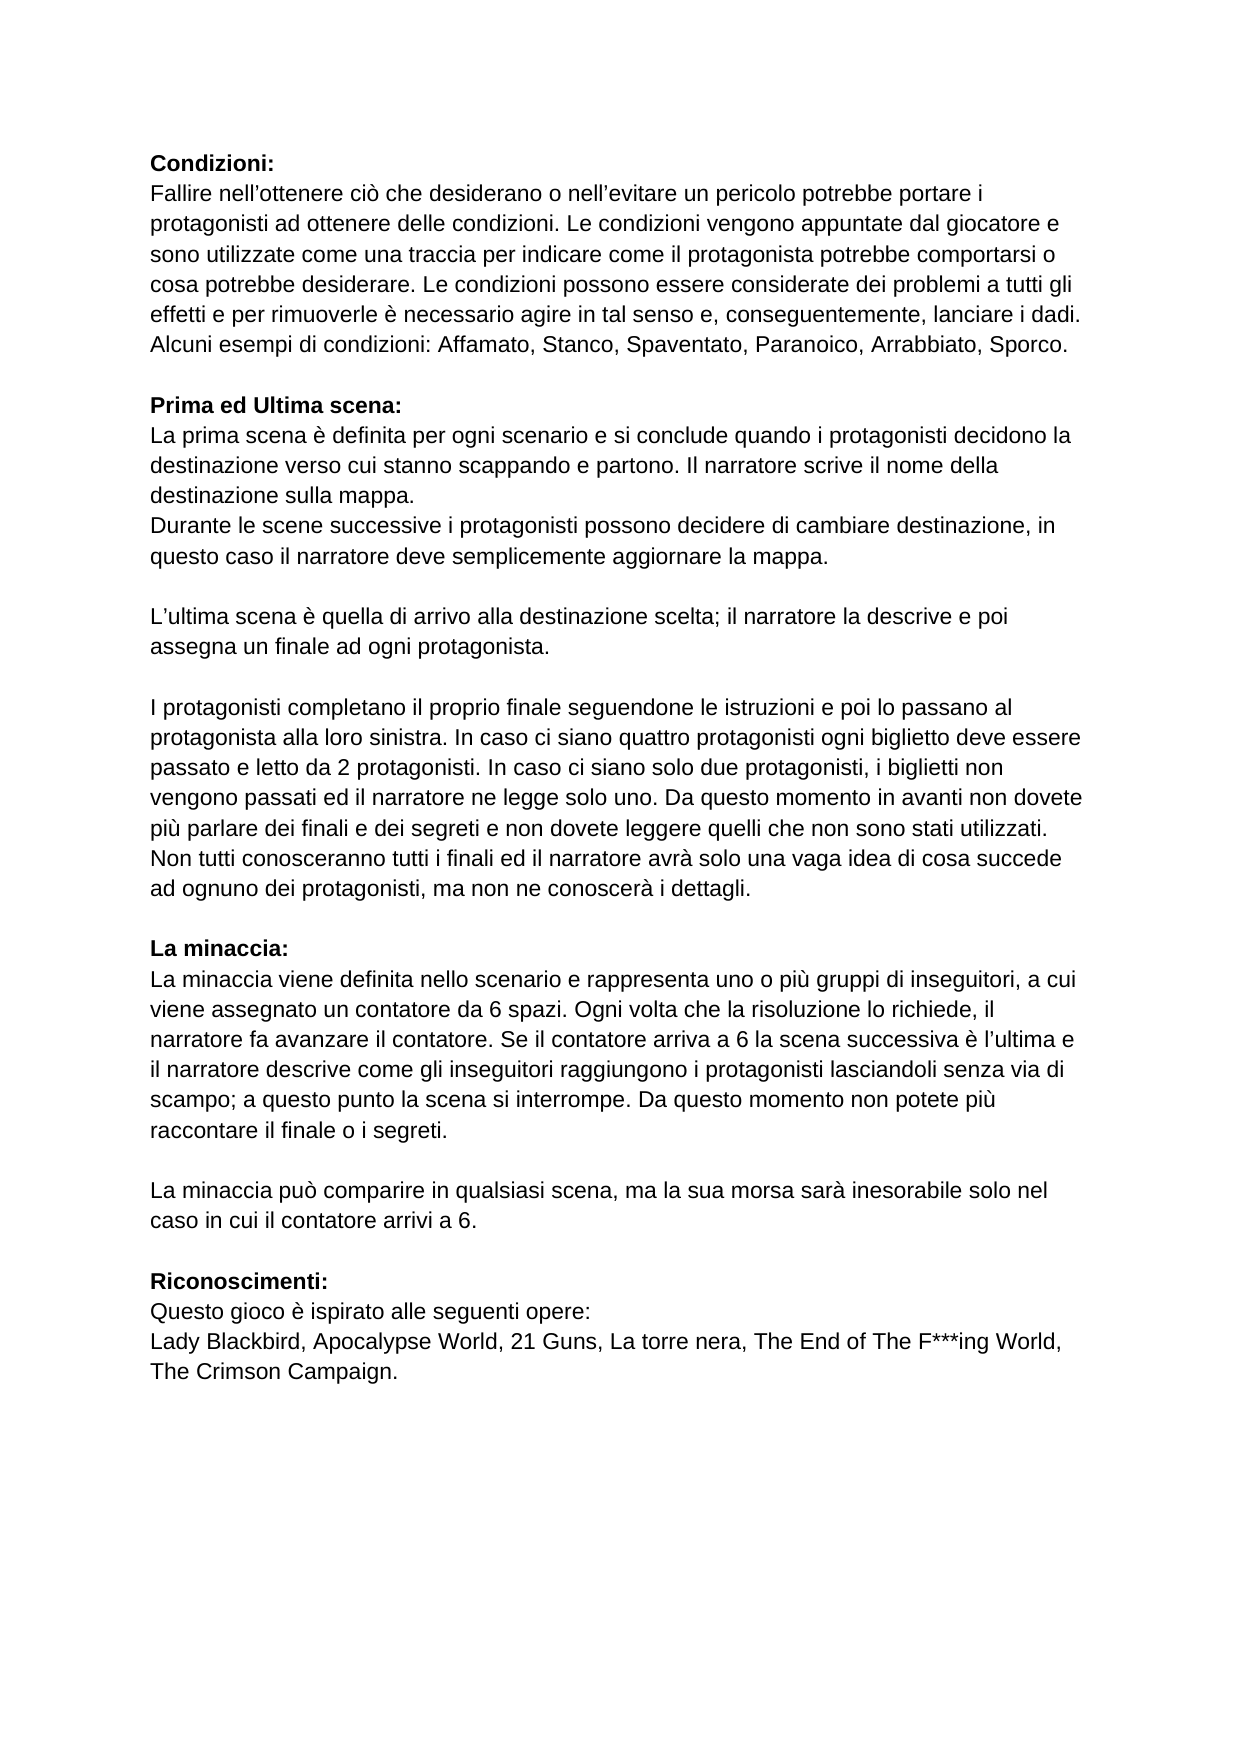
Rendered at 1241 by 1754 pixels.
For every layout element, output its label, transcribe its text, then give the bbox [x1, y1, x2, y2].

text La minaccia può comparire in qualsiasi scena, ma la sua morsa sarà inesorabile solo nel caso in cui il contatore arrivi a 6. [150, 1177, 1090, 1234]
text L’ultima scena è quella di arrivo alla destinazione scelta; il narratore la descrive e poi assegna un finale ad ogni protagonista. [150, 603, 1090, 660]
text La minaccia: [150, 935, 1090, 962]
text Riconoscimenti: [150, 1268, 1090, 1294]
text Fallire nell’ottenere ciò che desiderano o nell’evitare un pericolo potrebbe portare i protagonisti ad ottenere delle condizioni. Le condizioni vengono appuntate dal giocatore e sono utilizzate come una traccia per indicare come il protagonista potrebbe comportarsi o cosa potrebbe desiderare. Le condizioni possono essere considerate dei problemi a tutti gli effetti e per rimuoverle è necessario agire in tal senso e, conseguentemente, lanciare i dadi. [150, 180, 1090, 327]
text Prima ed Ultima scena: [150, 392, 1090, 418]
text Lady Blackbird, Apocalypse World, 21 Guns, La torre nera, The End of The F***ing World, The Crimson Campaign. [150, 1328, 1090, 1385]
text Questo gioco è ispirato alle seguenti opere: [150, 1298, 1090, 1324]
text La minaccia viene definita nello scenario e rappresenta uno o più gruppi di inseguitori, a cui viene assegnato un contatore da 6 spazi. Ogni volta che la risoluzione lo richiede, il narratore fa avanzare il contatore. Se il contatore arriva a 6 la scena successiva è l’ultima e il narratore descrive come gli inseguitori raggiungono i protagonisti lasciandoli senza via di scampo; a questo punto la scena si interrompe. Da questo momento non potete più raccontare il finale o i segreti. [150, 966, 1090, 1143]
text Condizioni: [150, 150, 1090, 176]
text La prima scena è definita per ogni scenario e si conclude quando i protagonisti decidono la destinazione verso cui stanno scappando e partono. Il narratore scrive il nome della destinazione sulla mappa. [150, 422, 1090, 509]
text Alcuni esempi di condizioni: Affamato, Stanco, Spaventato, Paranoico, Arrabbiato, Sporco. [150, 331, 1090, 358]
text I protagonisti completano il proprio finale seguendone le istruzioni e poi lo passano al protagonista alla loro sinistra. In caso ci siano quattro protagonisti ogni biglietto deve essere passato e letto da 2 protagonisti. In caso ci siano solo due protagonisti, i biglietti non vengono passati ed il narratore ne legge solo uno. Da questo momento in avanti non dovete più parlare dei finali e dei segreti e non dovete leggere quelli che non sono stati utilizzati. Non tutti conosceranno tutti i finali ed il narratore avrà solo una vaga idea di cosa succede ad ognuno dei protagonisti, ma non ne conoscerà i dettagli. [150, 694, 1090, 901]
text Durante le scene successive i protagonisti possono decidere di cambiare destinazione, in questo caso il narratore deve semplicemente aggiornare la mappa. [150, 512, 1090, 569]
